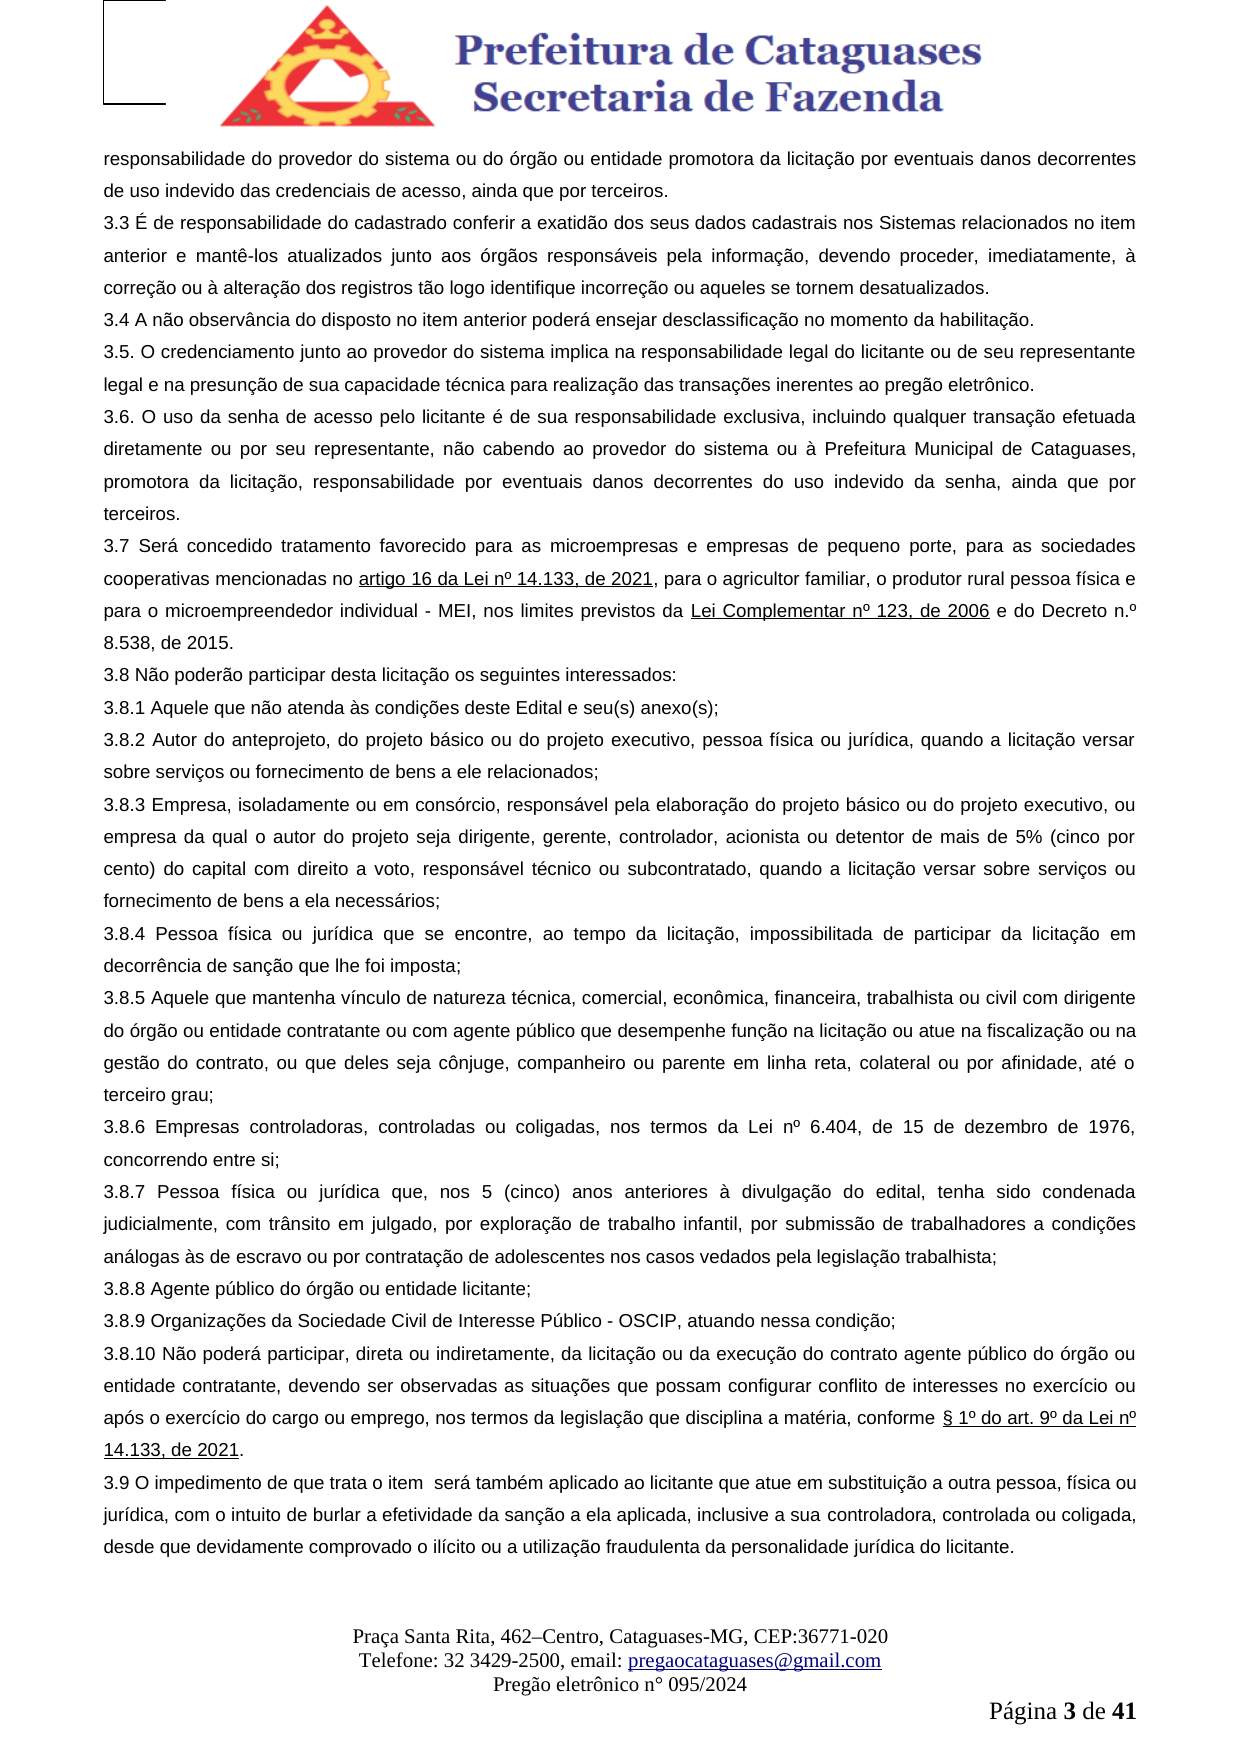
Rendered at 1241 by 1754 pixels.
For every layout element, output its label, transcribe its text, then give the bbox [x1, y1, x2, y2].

picture [165, 0, 1075, 148]
list 3.8.7 Pessoa física ou jurídica que, nos 5 (cinco) anos anteriores à divulgação do edital, tenha sido condenada judicialmente, com trânsito em julgado, por exploração de trabalho infantil, por submissão de trabalhadores a condições análogas às de escravo ou por contratação de adolescentes nos casos vedados pela legislação trabalhista; [103, 1181, 1137, 1267]
list 3.8.9 Organizações da Sociedade Civil de Interesse Público - OSCIP, atuando nessa condição; [103, 1310, 1137, 1332]
list 3.8.3 Empresa, isoladamente ou em consórcio, responsável pela elaboração do projeto básico ou do projeto executivo, ou empresa da qual o autor do projeto seja dirigente, gerente, controlador, acionista ou detentor de mais de 5% (cinco por cento) do capital com direito a voto, responsável técnico ou subcontratado, quando a licitação versar sobre serviços ou fornecimento de bens a ela necessários; [103, 793, 1137, 912]
list 3.8.4 Pessoa física ou jurídica que se encontre, ao tempo da licitação, impossibilitada de participar da licitação em decorrência de sanção que lhe foi imposta; [103, 922, 1137, 976]
list 3.8.2 Autor do anteprojeto, do projeto básico ou do projeto executivo, pessoa física ou jurídica, quando a licitação versar sobre serviços ou fornecimento de bens a ele relacionados; [103, 729, 1137, 783]
list 3.7 Será concedido tratamento favorecido para as microempresas e empresas de pequeno porte, para as sociedades cooperativas mencionadas no artigo 16 da Lei nº 14.133, de 2021, para o agricultor familiar, o produtor rural pessoa física e para o microempreendedor individual - MEI, nos limites previstos da Lei Complementar nº 123, de 2006 e do Decreto n.º 8.538, de 2015. [103, 535, 1137, 653]
list 3.8.10 Não poderá participar, direta ou indiretamente, da licitação ou da execução do contrato agente público do órgão ou entidade contratante, devendo ser observadas as situações que possam configurar conflito de interesses no exercício ou após o exercício do cargo ou emprego, nos termos da legislação que disciplina a matéria, conforme § 1º do art. 9º da Lei nº 14.133, de 2021. [103, 1342, 1137, 1461]
text 3.9 O impedimento de que trata o item 3.8.4 será também aplicado ao licitante que atue em substituição a outra pessoa, física ou jurídica, com o intuito de burlar a efetividade da sanção a ela aplicada, inclusive a sua controladora, controlada ou coligada, desde que devidamente comprovado o ilícito ou a utilização fraudulenta da personalidade jurídica do licitante. [103, 1471, 1137, 1558]
list 3.8.8 Agente público do órgão ou entidade licitante; [103, 1278, 1137, 1299]
text 3.3 É de responsabilidade do cadastrado conferir a exatidão dos seus dados cadastrais nos Sistemas relacionados no item anterior e mantê-los atualizados junto aos órgãos responsáveis pela informação, devendo proceder, imediatamente, à correção ou à alteração dos registros tão logo identifique incorreção ou aqueles se tornem desatualizados. [103, 212, 1137, 298]
text 3.5. O credenciamento junto ao provedor do sistema implica na responsabilidade legal do licitante ou de seu representante legal e na presunção de sua capacidade técnica para realização das transações inerentes ao pregão eletrônico. [103, 341, 1137, 395]
text 3.6. O uso da senha de acesso pelo licitante é de sua responsabilidade exclusiva, incluindo qualquer transação efetuada diretamente ou por seu representante, não cabendo ao provedor do sistema ou à Prefeitura Municipal de Cataguases, promotora da licitação, responsabilidade por eventuais danos decorrentes do uso indevido da senha, ainda que por terceiros. [103, 406, 1137, 524]
list 3.8.5 Aquele que mantenha vínculo de natureza técnica, comercial, econômica, financeira, trabalhista ou civil com dirigente do órgão ou entidade contratante ou com agente público que desempenhe função na licitação ou atue na fiscalização ou na gestão do contrato, ou que deles seja cônjuge, companheiro ou parente em linha reta, colateral ou por afinidade, até o terceiro grau; [103, 987, 1137, 1106]
text 3.4 A não observância do disposto no item anterior poderá ensejar desclassificação no momento da habilitação. [103, 309, 1137, 331]
list 3.8.6 Empresas controladoras, controladas ou coligadas, nos termos da Lei nº 6.404, de 15 de dezembro de 1976, concorrendo entre si; [103, 1116, 1137, 1170]
list 3.8.1 Aquele que não atenda às condições deste Edital e seu(s) anexo(s); [103, 696, 1137, 718]
list 3.8 Não poderão participar desta licitação os seguintes interessados: [103, 664, 1137, 686]
